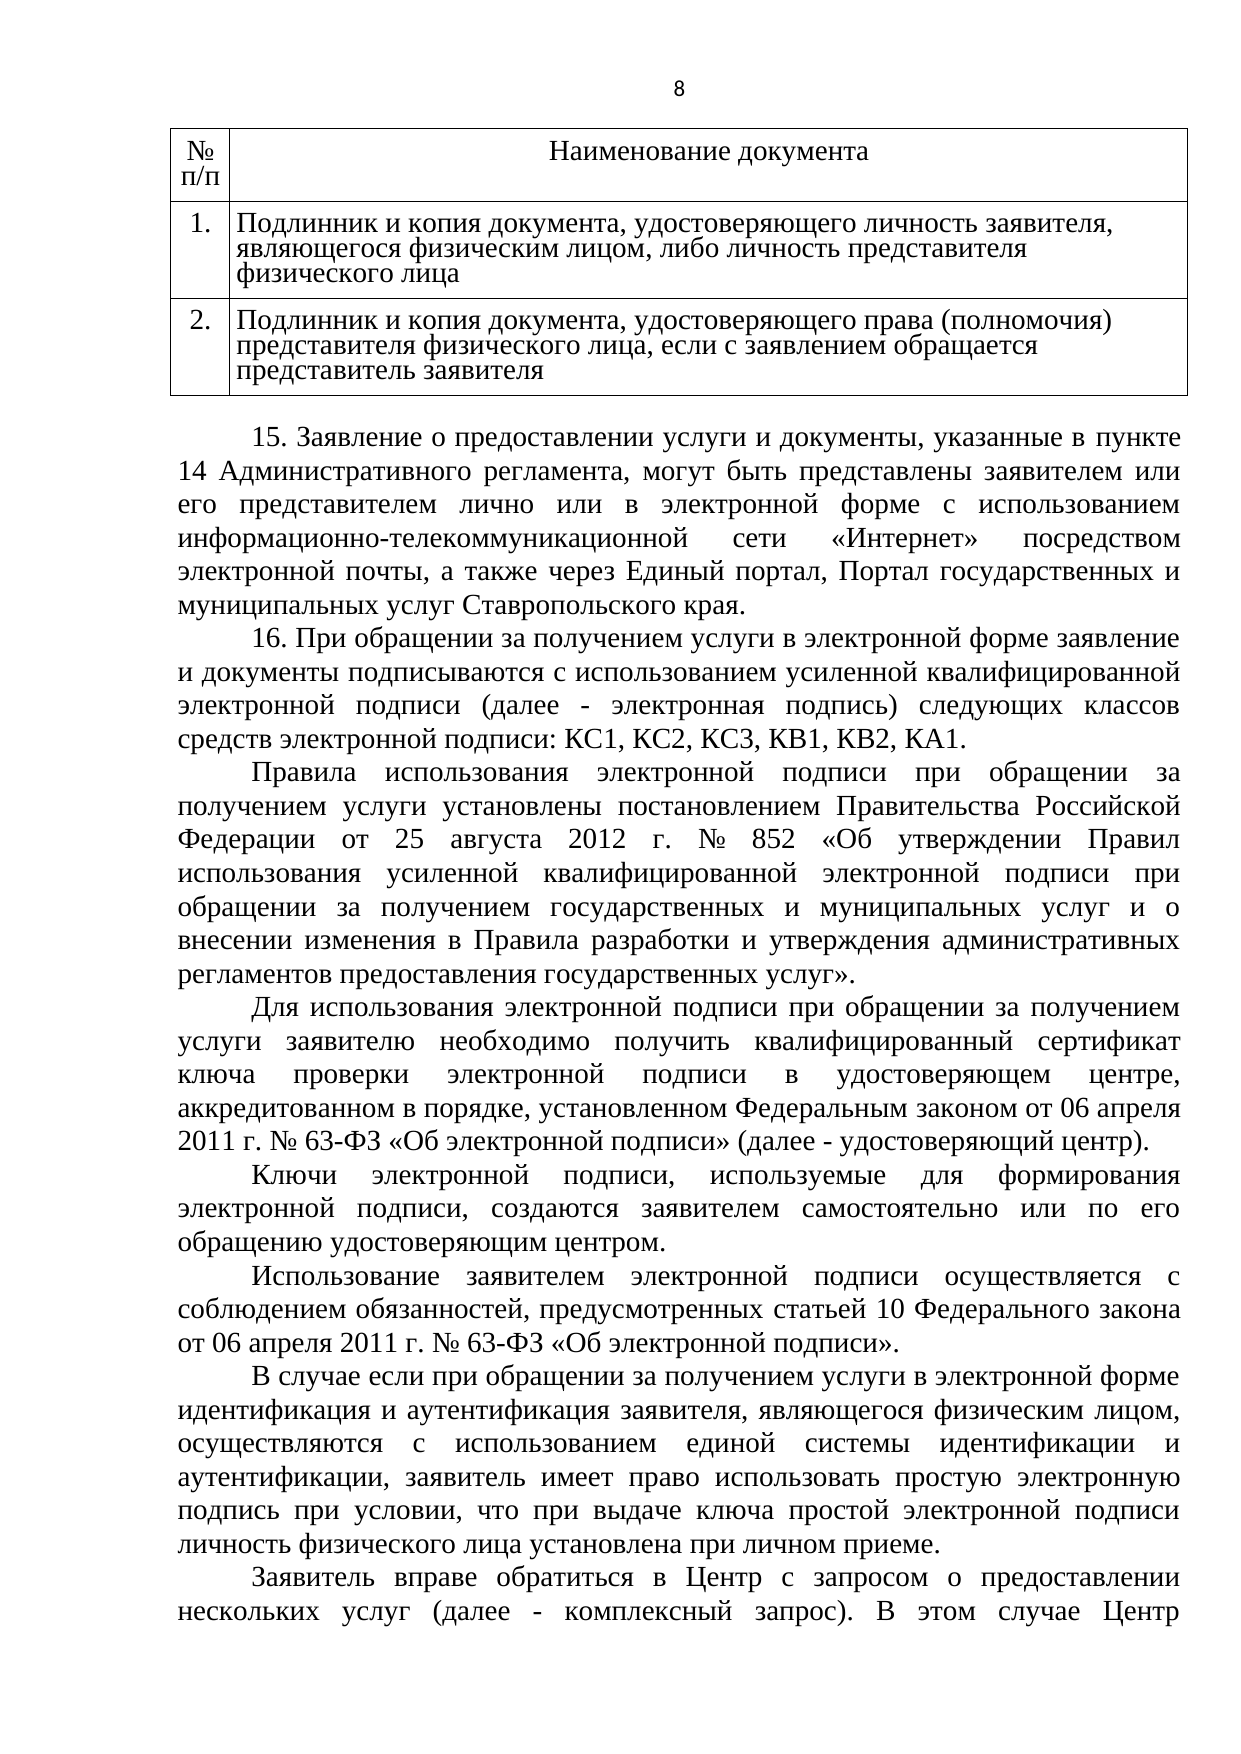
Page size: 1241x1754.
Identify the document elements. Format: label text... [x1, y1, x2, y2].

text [177, 1559, 1181, 1627]
table_cell Подлинник и копия документа, удостоверяющего права (полномочия) представителя физического лица, если с заявлением обращается представитель заявителя [230, 299, 1187, 395]
table_header Наименование документа [230, 129, 1187, 201]
table_header № п/п [171, 129, 229, 201]
text Ключи электронной подписи, используемые для формирования электронной подписи, создаются заявителем самостоятельно или по его обращению удостоверяющим центром. [177, 1157, 1181, 1258]
table_cell 2. [171, 299, 229, 395]
text Для использования электронной подписи при обращении за получением услуги заявителю необходимо получить квалифицированный сертификат ключа проверки электронной подписи в удостоверяющем центре, аккредитованном в порядке, установленном Федеральным законом от 06 апреля 2011 г. № 63-ФЗ «Об электронной подписи» (далее - удостоверяющий центр). [177, 989, 1181, 1157]
text Правила использования электронной подписи при обращении за получением услуги установлены постановлением Правительства Российской Федерации от 25 августа 2012 г. № 852 «Об утверждении Правил использования усиленной квалифицированной электронной подписи при обращении за получением государственных и муниципальных услуг и о внесении изменения в Правила разработки и утверждения административных регламентов предоставления государственных услуг». [177, 754, 1181, 989]
text Использование заявителем электронной подписи осуществляется с соблюдением обязанностей, предусмотренных статьей 10 Федерального закона от 06 апреля 2011 г. № 63-ФЗ «Об электронной подписи». [177, 1258, 1181, 1358]
table_cell 1. [171, 202, 229, 298]
table_cell Подлинник и копия документа, удостоверяющего личность заявителя, являющегося физическим лицом, либо личность представителя физического лица [230, 202, 1187, 298]
text 16. При обращении за получением услуги в электронной форме заявление и документы подписываются с использованием усиленной квалифицированной электронной подписи (далее - электронная подпись) следующих классов средств электронной подписи: КС1, КС2, КС3, КВ1, КВ2, КА1. [177, 620, 1181, 754]
text 15. Заявление о предоставлении услуги и документы, указанные в пункте 14 Административного регламента, могут быть представлены заявителем или его представителем лично или в электронной форме с использованием информационно-телекоммуникационной сети «Интернет» посредством электронной почты, а также через Единый портал, Портал государственных и муниципальных услуг Ставропольского края. [177, 419, 1181, 620]
text В случае если при обращении за получением услуги в электронной форме идентификация и аутентификация заявителя, являющегося физическим лицом, осуществляются с использованием единой системы идентификации и аутентификации, заявитель имеет право использовать простую электронную подпись при условии, что при выдаче ключа простой электронной подписи личность физического лица установлена при личном приеме. [177, 1358, 1181, 1559]
